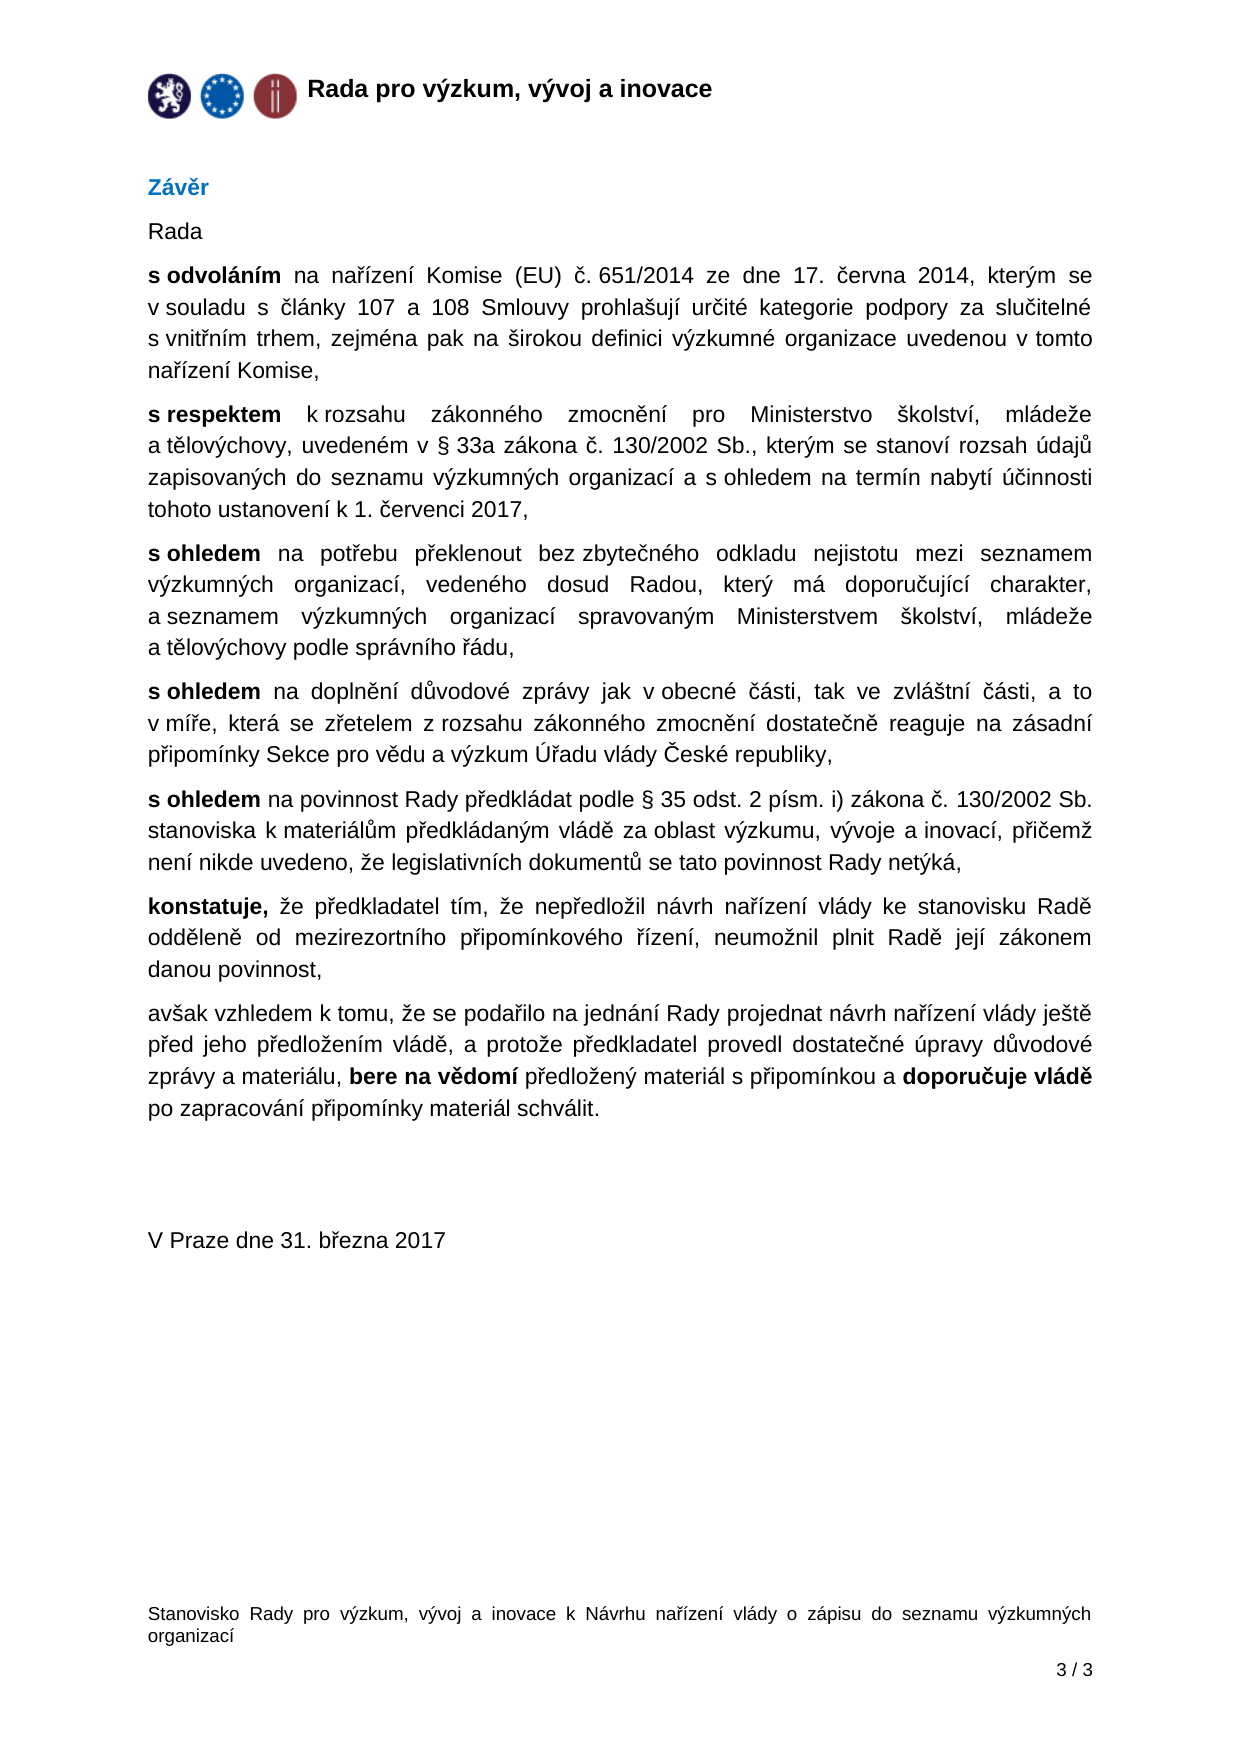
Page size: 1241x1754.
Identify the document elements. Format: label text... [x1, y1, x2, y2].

text s ohledem na potřebu překlenout bez zbytečného odkladu nejistotu mezi seznamem výzkumných organizací, vedeného dosud Radou, který má doporučující charakter, a seznamem výzkumných organizací spravovaným Ministerstvem školství, mládeže a tělovýchovy podle správního řádu, [148, 539, 1093, 661]
subtitle Závěr [148, 174, 1093, 200]
text Rada [148, 218, 1093, 244]
text s odvoláním na nařízení Komise (EU) č. 651/2014 ze dne 17. června 2014, kterým se v souladu s články 107 a 108 Smlouvy prohlašují určité kategorie podpory za slučitelné s vnitřním trhem, zejména pak na širokou definici výzkumné organizace uvedenou v tomto nařízení Komise, [148, 262, 1093, 383]
text V Praze dne 31. března 2017 [148, 1227, 1093, 1253]
text avšak vzhledem k tomu, že se podařilo na jednání Rady projednat návrh nařízení vlády ještě před jeho předložením vládě, a protože předkladatel provedl dostatečné úpravy důvodové zprávy a materiálu, bere na vědomí předložený materiál s připomínkou a doporučuje vládě po zapracování připomínky materiál schválit. [148, 1000, 1093, 1121]
text s ohledem na doplnění důvodové zprávy jak v obecné části, tak ve zvláštní části, a to v míře, která se zřetelem z rozsahu zákonného zmocnění dostatečně reaguje na zásadní připomínky Sekce pro vědu a výzkum Úřadu vlády České republiky, [148, 678, 1093, 768]
text s ohledem na povinnost Rady předkládat podle § 35 odst. 2 písm. i) zákona č. 130/2002 Sb. stanoviska k materiálům předkládaným vládě za oblast výzkumu, vývoje a inovací, přičemž není nikde uvedeno, že legislativních dokumentů se tato povinnost Rady netýká, [148, 786, 1093, 875]
text konstatuje, že předkladatel tím, že nepředložil návrh nařízení vlády ke stanovisku Radě odděleně od mezirezortního připomínkového řízení, neumožnil plnit Radě její zákonem danou povinnost, [148, 893, 1093, 982]
picture [147, 73, 298, 120]
text s respektem k rozsahu zákonného zmocnění pro Ministerstvo školství, mládeže a tělovýchovy, uvedeném v § 33a zákona č. 130/2002 Sb., kterým se stanoví rozsah údajů zapisovaných do seznamu výzkumných organizací a s ohledem na termín nabytí účinnosti tohoto ustanovení k 1. červenci 2017, [148, 401, 1093, 522]
